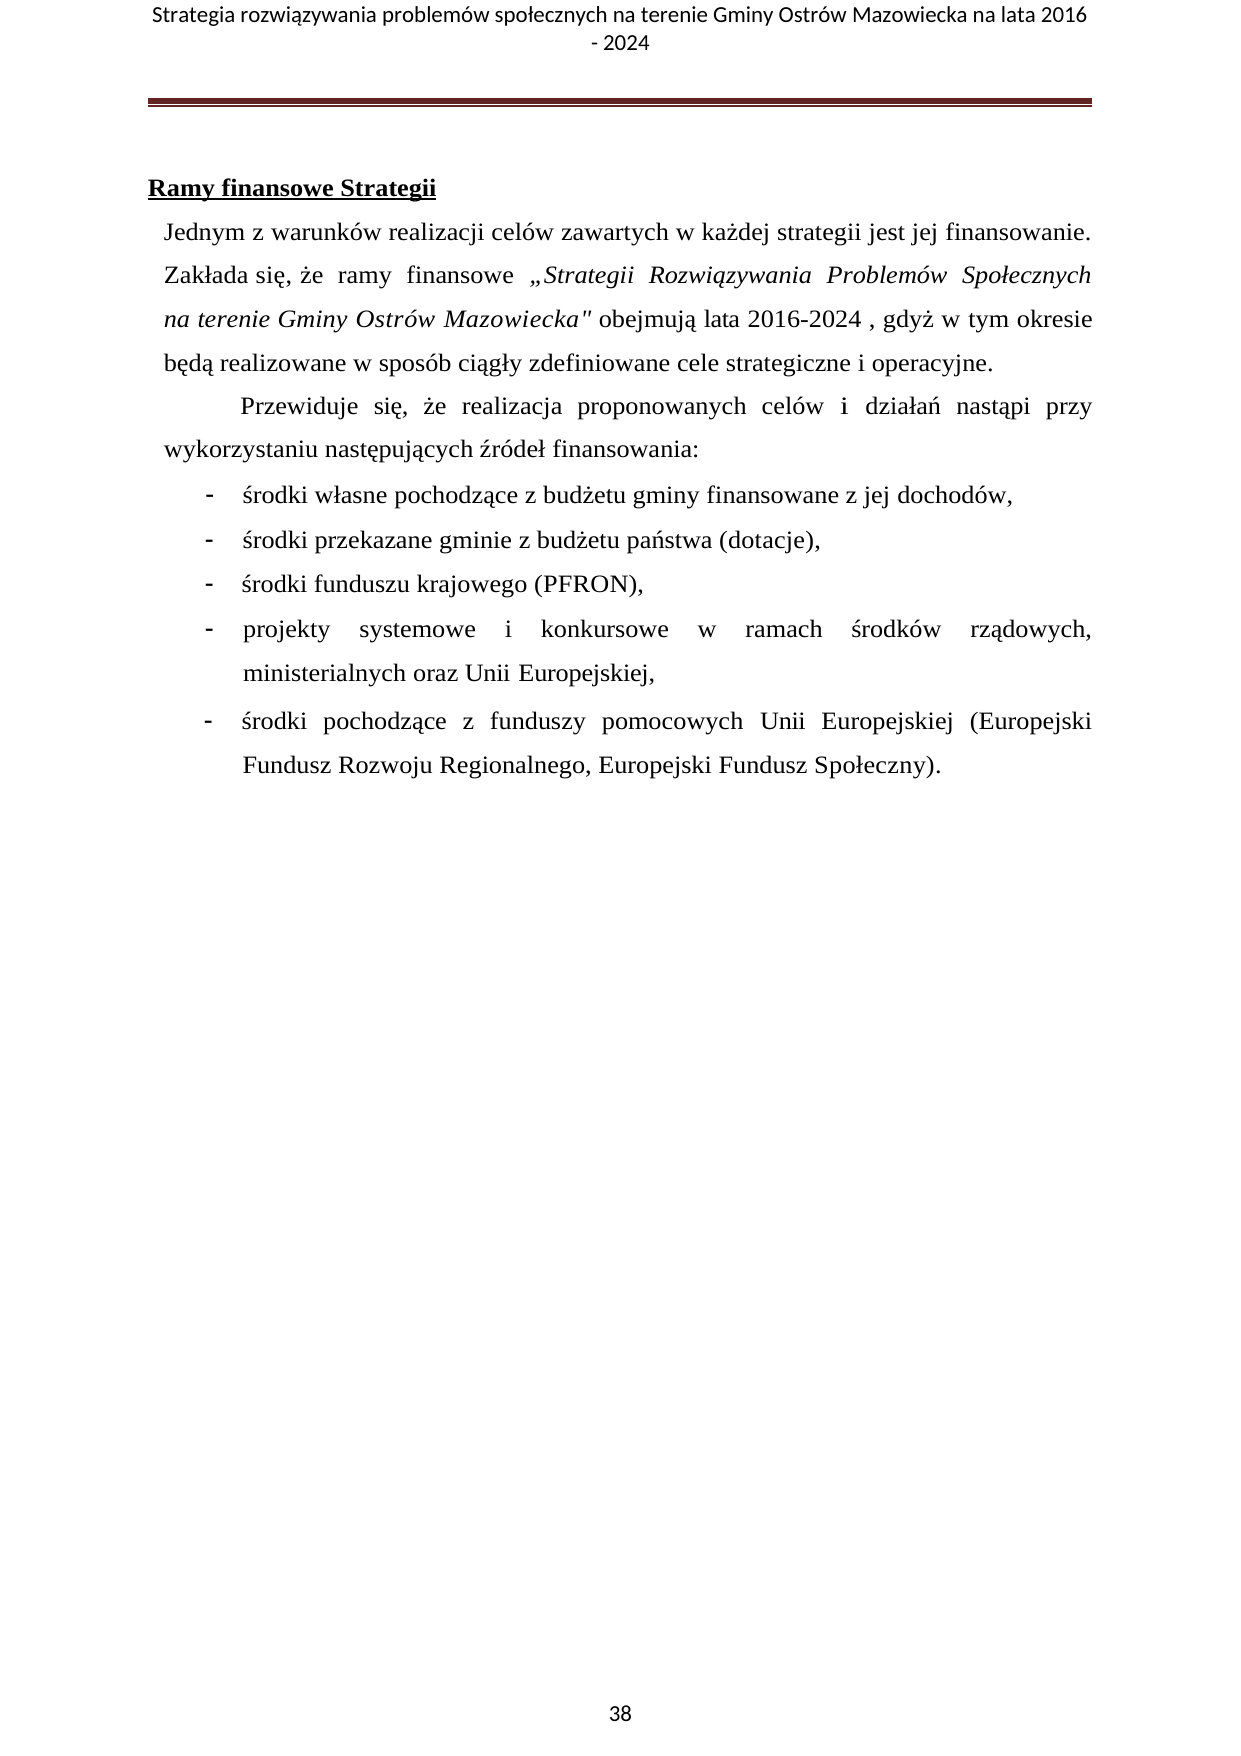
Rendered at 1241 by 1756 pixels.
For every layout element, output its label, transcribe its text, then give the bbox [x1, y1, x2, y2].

list środki przekazane gminie z budżetu państwa (dotacje), [205, 525, 1092, 554]
list środki funduszu krajowego (PFRON), [205, 569, 1092, 598]
text Ramy finansowe Strategii [148, 173, 1092, 201]
list środki własne pochodzące z budżetu gminy finansowane z jej dochodów, [205, 480, 1092, 509]
list środki pochodzące z funduszy pomocowych Unii Europejskiej (Europejski Fundusz Rozwoju Regionalnego, Europejski Fundusz Społeczny). [204, 706, 1092, 779]
text Jednym z warunków realizacji celów zawartych w każdej strategii jest jej finansowanie. Zakłada się, że ramy finansowe „Strategii Rozwiązywania Problemów Społecznych na terenie Gminy Ostrów Mazowiecka" obejmują lata 2016-2024 , gdyż w tym okresie będą realizowane w sposób ciągły zdefiniowane cele strategiczne i operacyjne. [163, 217, 1092, 376]
list projekty systemowe i konkursowe w ramach środków rządowych, ministerialnych oraz Unii Europejskiej, [205, 614, 1092, 687]
text Przewiduje się, że realizacja proponowanych celów i działań nastąpi przy wykorzystaniu następujących źródeł finansowania: [163, 391, 1092, 463]
